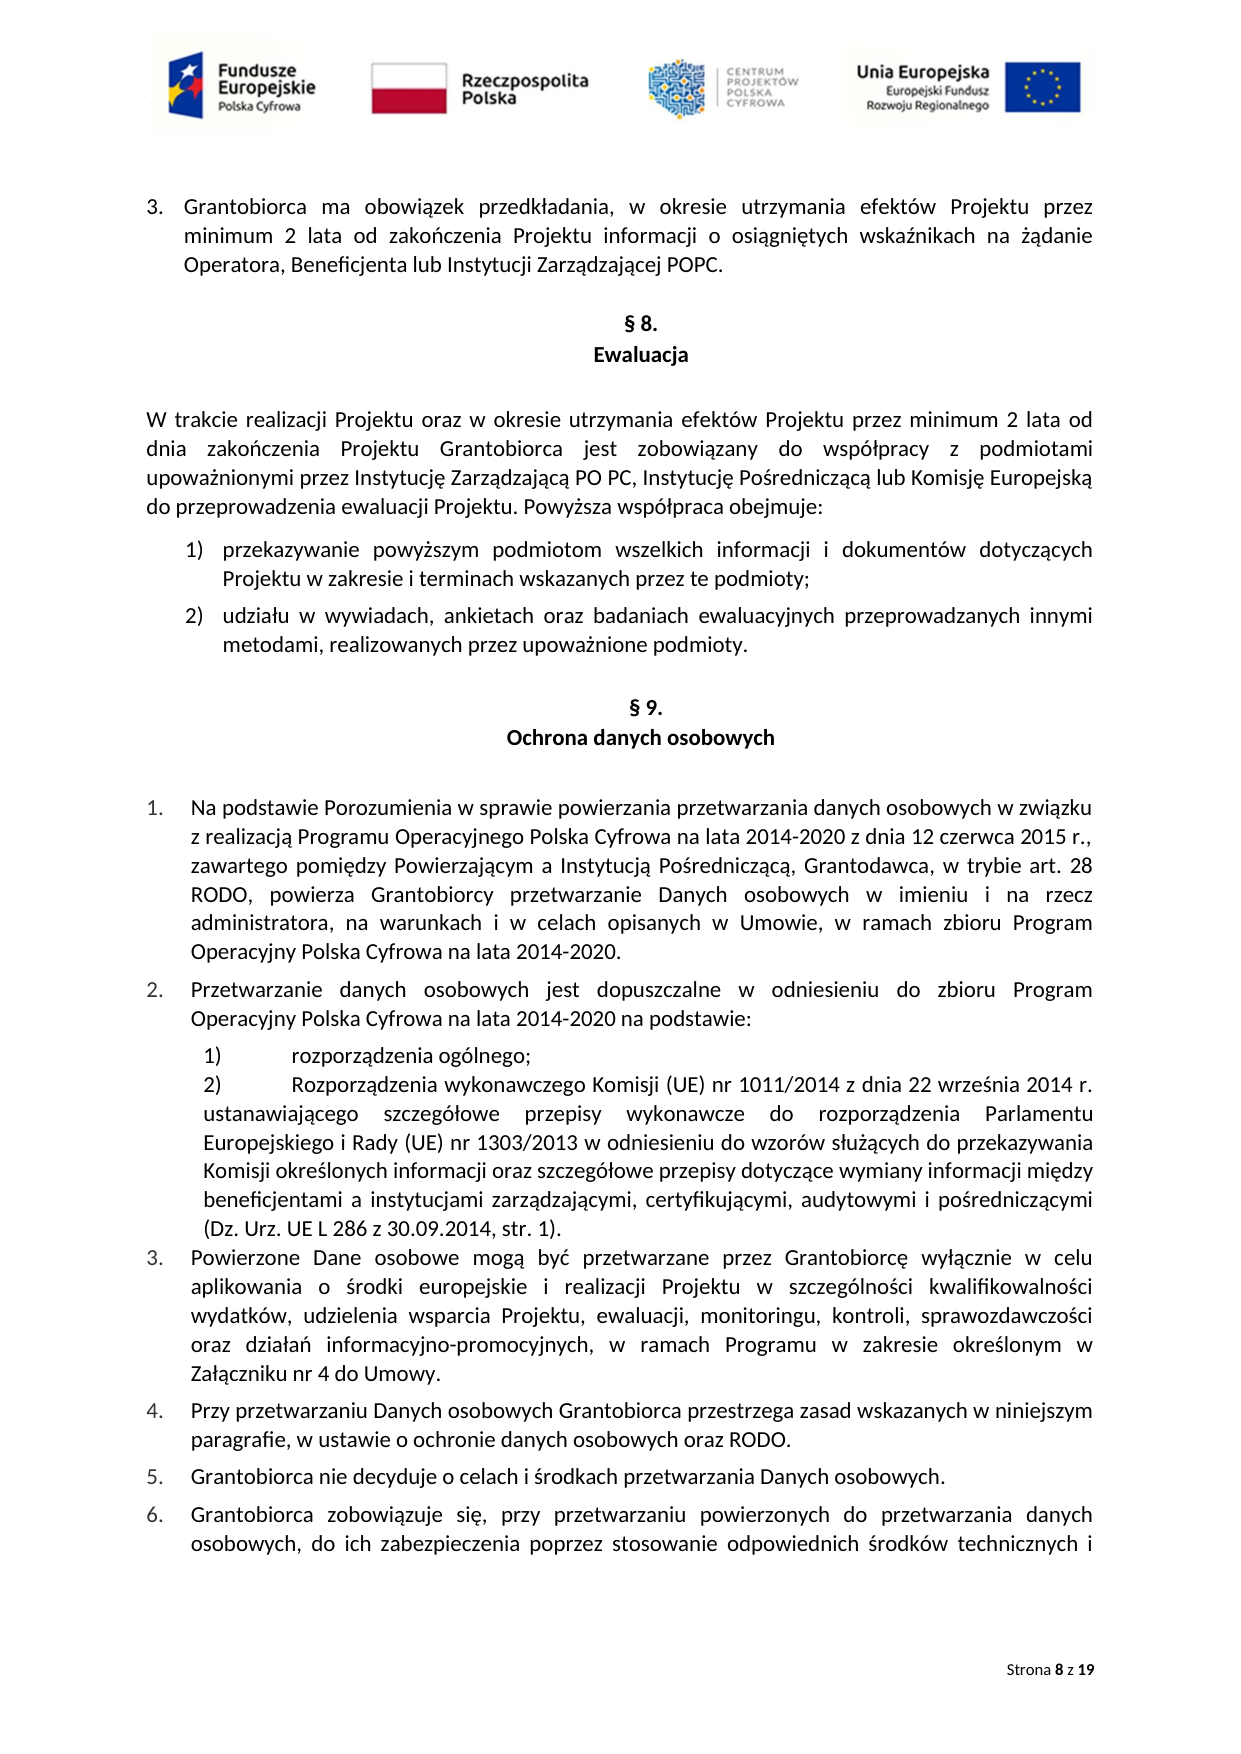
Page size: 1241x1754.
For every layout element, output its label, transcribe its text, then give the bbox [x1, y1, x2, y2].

list udziału w wywiadach, ankietach oraz badaniach ewaluacyjnych przeprowadzanych innymi metodami, realizowanych przez upoważnione podmioty. [185, 602, 1094, 658]
text Ochrona danych osobowych [222, 723, 1060, 751]
list Grantobiorca nie decyduje o celach i środkach przetwarzania Danych osobowych. [146, 1462, 1094, 1491]
text W trakcie realizacji Projektu oraz w okresie utrzymania efektów Projektu przez minimum 2 lata od dnia zakończenia Projektu Grantobiorca jest zobowiązany do współpracy z podmiotami upoważnionymi przez Instytucję Zarządzającą PO PC, Instytucję Pośredniczącą lub Komisję Europejską do przeprowadzenia ewaluacji Projektu. Powyższa współpraca obejmuje: [146, 406, 1094, 520]
list Rozporządzenia wykonawczego Komisji (UE) nr 1011/2014 z dnia 22 września 2014 r. ustanawiającego szczegółowe przepisy wykonawcze do rozporządzenia Parlamentu Europejskiego i Rady (UE) nr 1303/2013 w odniesieniu do wzorów służących do przekazywania Komisji określonych informacji oraz szczegółowe przepisy dotyczące wymiany informacji między beneficjentami a instytucjami zarządzającymi, certyfikującymi, audytowymi i pośredniczącymi (Dz. Urz. UE L 286 z 30.09.2014, str. 1). [203, 1070, 1095, 1242]
text Ewaluacja [221, 340, 1061, 368]
list przekazywanie powyższym podmiotom wszelkich informacji i dokumentów dotyczących Projektu w zakresie i terminach wskazanych przez te podmioty; [185, 535, 1094, 592]
list Przy przetwarzaniu Danych osobowych Grantobiorca przestrzega zasad wskazanych w niniejszym paragrafie, w ustawie o ochronie danych osobowych oraz RODO. [146, 1396, 1094, 1453]
list Grantobiorca ma obowiązek przedkładania, w okresie utrzymania efektów Projektu przez minimum 2 lata od zakończenia Projektu informacji o osiągniętych wskaźnikach na żądanie Operatora, Beneficjenta lub Instytucji Zarządzającej POPC. [146, 192, 1094, 278]
text § 8. [221, 309, 1061, 337]
list Powierzone Dane osobowe mogą być przetwarzane przez Grantobiorcę wyłącznie w celu aplikowania o środki europejskie i realizacji Projektu w szczególności kwalifikowalności wydatków, udzielenia wsparcia Projektu, ewaluacji, monitoringu, kontroli, sprawozdawczości oraz działań informacyjno-promocyjnych, w ramach Programu w zakresie określonym w Załączniku nr 4 do Umowy. [146, 1243, 1094, 1387]
text § 9. [222, 693, 1065, 721]
picture [152, 34, 1097, 142]
list rozporządzenia ogólnego; [203, 1041, 1095, 1069]
list Na podstawie Porozumienia w sprawie powierzania przetwarzania danych osobowych w związku z realizacją Programu Operacyjnego Polska Cyfrowa na lata 2014-2020 z dnia 12 czerwca 2015 r., zawartego pomiędzy Powierzającym a Instytucją Pośredniczącą, Grantodawca, w trybie art. 28 RODO, powierza Grantobiorcy przetwarzanie Danych osobowych w imieniu i na rzecz administratora, na warunkach i w celach opisanych w Umowie, w ramach zbioru Program Operacyjny Polska Cyfrowa na lata 2014-2020. [146, 793, 1094, 965]
list Przetwarzanie danych osobowych jest dopuszczalne w odniesieniu do zbioru Program Operacyjny Polska Cyfrowa na lata 2014-2020 na podstawie: [146, 975, 1094, 1032]
